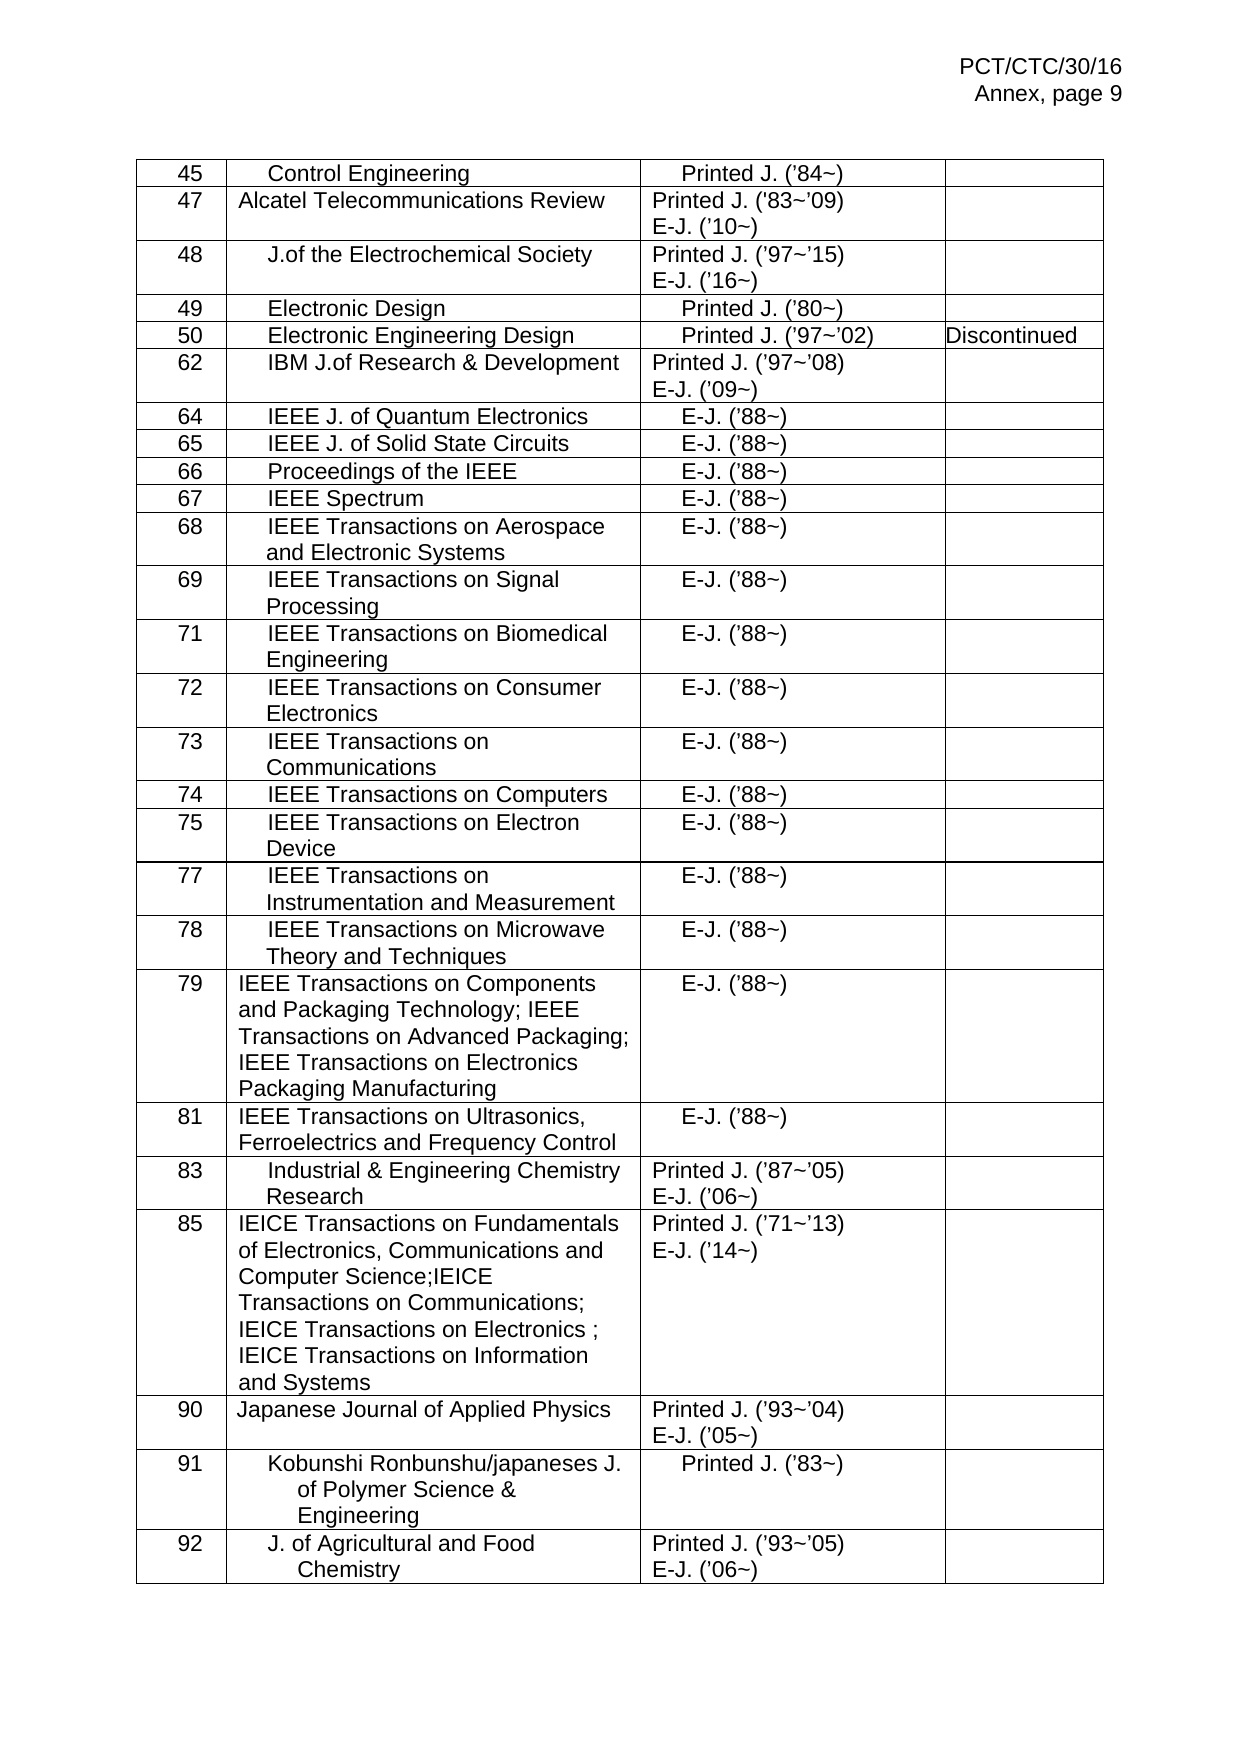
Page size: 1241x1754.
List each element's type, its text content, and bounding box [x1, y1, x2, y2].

table_cell Alcatel Telecommunications Review [227, 187, 640, 240]
table_cell 68 [137, 513, 226, 565]
table_cell Proceedings of the IEEE [227, 458, 640, 484]
table_cell 75 [137, 809, 226, 861]
table_cell 78 [137, 916, 226, 969]
table_cell J.of the Electrochemical Society [227, 241, 640, 293]
table_cell Printed J. (’93~’05) E-J. (’06~) [641, 1530, 945, 1582]
table_cell IEEE J. of Quantum Electronics [227, 403, 640, 429]
table_cell IEEE Transactions on Computers [227, 781, 640, 808]
table_cell Japanese Journal of Applied Physics [227, 1396, 640, 1448]
table_cell IEICE Transactions on Fundamentals of Electronics, Communications and Computer Science;IEICE Transactions on Communications; IEICE Transactions on Electronics ; IEICE Transactions on Information and Systems [227, 1210, 640, 1395]
table_cell 90 [137, 1396, 226, 1448]
table_cell IEEE Transactions on Electron Device [227, 809, 640, 861]
table_cell [946, 295, 1103, 321]
table_cell 49 [137, 295, 226, 321]
table_cell [946, 430, 1103, 457]
table_cell [946, 566, 1103, 619]
table_cell Printed J. (’84~) [641, 160, 945, 186]
table_cell [946, 1103, 1103, 1156]
table_cell 66 [137, 458, 226, 484]
table_cell [946, 1450, 1103, 1529]
table_cell E-J. (’88~) [641, 620, 945, 673]
table_cell [946, 160, 1103, 186]
table_cell 71 [137, 620, 226, 673]
table_cell Kobunshi Ronbunshu/japaneses J. of Polymer Science & Engineering [227, 1450, 640, 1529]
table_cell [946, 485, 1103, 512]
table_cell E-J. (’88~) [641, 566, 945, 619]
table_cell Printed J. (’87~’05) E-J. (’06~) [641, 1157, 945, 1209]
table_cell [946, 620, 1103, 673]
table_cell [946, 781, 1103, 808]
table_cell 72 [137, 674, 226, 727]
table_cell 77 [137, 863, 226, 915]
table_cell 50 [137, 322, 226, 348]
table_cell E-J. (’88~) [641, 809, 945, 861]
table_cell E-J. (’88~) [641, 970, 945, 1102]
table_cell E-J. (’88~) [641, 916, 945, 969]
table_cell [946, 728, 1103, 780]
table_cell Printed J. (’93~’04) E-J. (’05~) [641, 1396, 945, 1448]
table_cell 45 [137, 160, 226, 186]
table_cell [946, 809, 1103, 861]
table_cell [946, 1396, 1103, 1448]
table_cell J. of Agricultural and Food Chemistry [227, 1530, 640, 1582]
table_cell [946, 1530, 1103, 1582]
table_cell IEEE Transactions on Signal Processing [227, 566, 640, 619]
table_cell 62 [137, 349, 226, 402]
table_cell IEEE Transactions on Consumer Electronics [227, 674, 640, 727]
table_cell Discontinued [946, 322, 1103, 348]
table_cell IEEE Transactions on Components and Packaging Technology; IEEE Transactions on Advanced Packaging; IEEE Transactions on Electronics Packaging Manufacturing [227, 970, 640, 1102]
table_cell [946, 863, 1103, 915]
table_cell IEEE Transactions on Microwave Theory and Techniques [227, 916, 640, 969]
table_cell 48 [137, 241, 226, 293]
table_cell 67 [137, 485, 226, 512]
table_cell Printed J. (’97~’15) E-J. (’16~) [641, 241, 945, 293]
table_cell Printed J. ('83~’09) E-J. (’10~) [641, 187, 945, 240]
table_cell E-J. (’88~) [641, 430, 945, 457]
table_cell [946, 970, 1103, 1102]
table_cell E-J. (’88~) [641, 513, 945, 565]
table_cell 69 [137, 566, 226, 619]
table_cell 74 [137, 781, 226, 808]
table_cell E-J. (’88~) [641, 485, 945, 512]
table_cell 81 [137, 1103, 226, 1156]
table_cell Printed J. (’83~) [641, 1450, 945, 1529]
table_cell [946, 1210, 1103, 1395]
table_cell [946, 187, 1103, 240]
table_cell Printed J. (’97~’08) E-J. (’09~) [641, 349, 945, 402]
table_cell 85 [137, 1210, 226, 1395]
table_cell E-J. (’88~) [641, 1103, 945, 1156]
table_cell IEEE Transactions on Aerospace and Electronic Systems [227, 513, 640, 565]
table_cell 83 [137, 1157, 226, 1209]
table_cell [946, 513, 1103, 565]
table_cell Printed J. (’97~’02) [641, 322, 945, 348]
table_cell IEEE Transactions on Ultrasonics, Ferroelectrics and Frequency Control [227, 1103, 640, 1156]
table_cell IEEE Transactions on Biomedical Engineering [227, 620, 640, 673]
table_cell 79 [137, 970, 226, 1102]
table_cell [946, 241, 1103, 293]
table_cell E-J. (’88~) [641, 863, 945, 915]
table_cell IEEE Spectrum [227, 485, 640, 512]
table_cell E-J. (’88~) [641, 403, 945, 429]
table_cell 65 [137, 430, 226, 457]
table_cell [946, 403, 1103, 429]
table_cell [946, 916, 1103, 969]
table_cell IEEE Transactions on Instrumentation and Measurement [227, 863, 640, 915]
table_cell E-J. (’88~) [641, 458, 945, 484]
table_cell Control Engineering [227, 160, 640, 186]
table_cell E-J. (’88~) [641, 674, 945, 727]
table_cell 92 [137, 1530, 226, 1582]
table_cell [946, 458, 1103, 484]
table_cell [946, 674, 1103, 727]
table_cell 47 [137, 187, 226, 240]
table_cell 91 [137, 1450, 226, 1529]
table_cell Electronic Design [227, 295, 640, 321]
table_cell Printed J. (’71~’13) E-J. (’14~) [641, 1210, 945, 1395]
table_cell E-J. (’88~) [641, 728, 945, 780]
table_cell [946, 349, 1103, 402]
table_cell [946, 1157, 1103, 1209]
table_cell E-J. (’88~) [641, 781, 945, 808]
table_cell Electronic Engineering Design [227, 322, 640, 348]
table_cell Industrial & Engineering Chemistry Research [227, 1157, 640, 1209]
table_cell 73 [137, 728, 226, 780]
table_cell IBM J.of Research & Development [227, 349, 640, 402]
table_cell 64 [137, 403, 226, 429]
table_cell IEEE J. of Solid State Circuits [227, 430, 640, 457]
table_cell Printed J. (’80~) [641, 295, 945, 321]
table_cell IEEE Transactions on Communications [227, 728, 640, 780]
